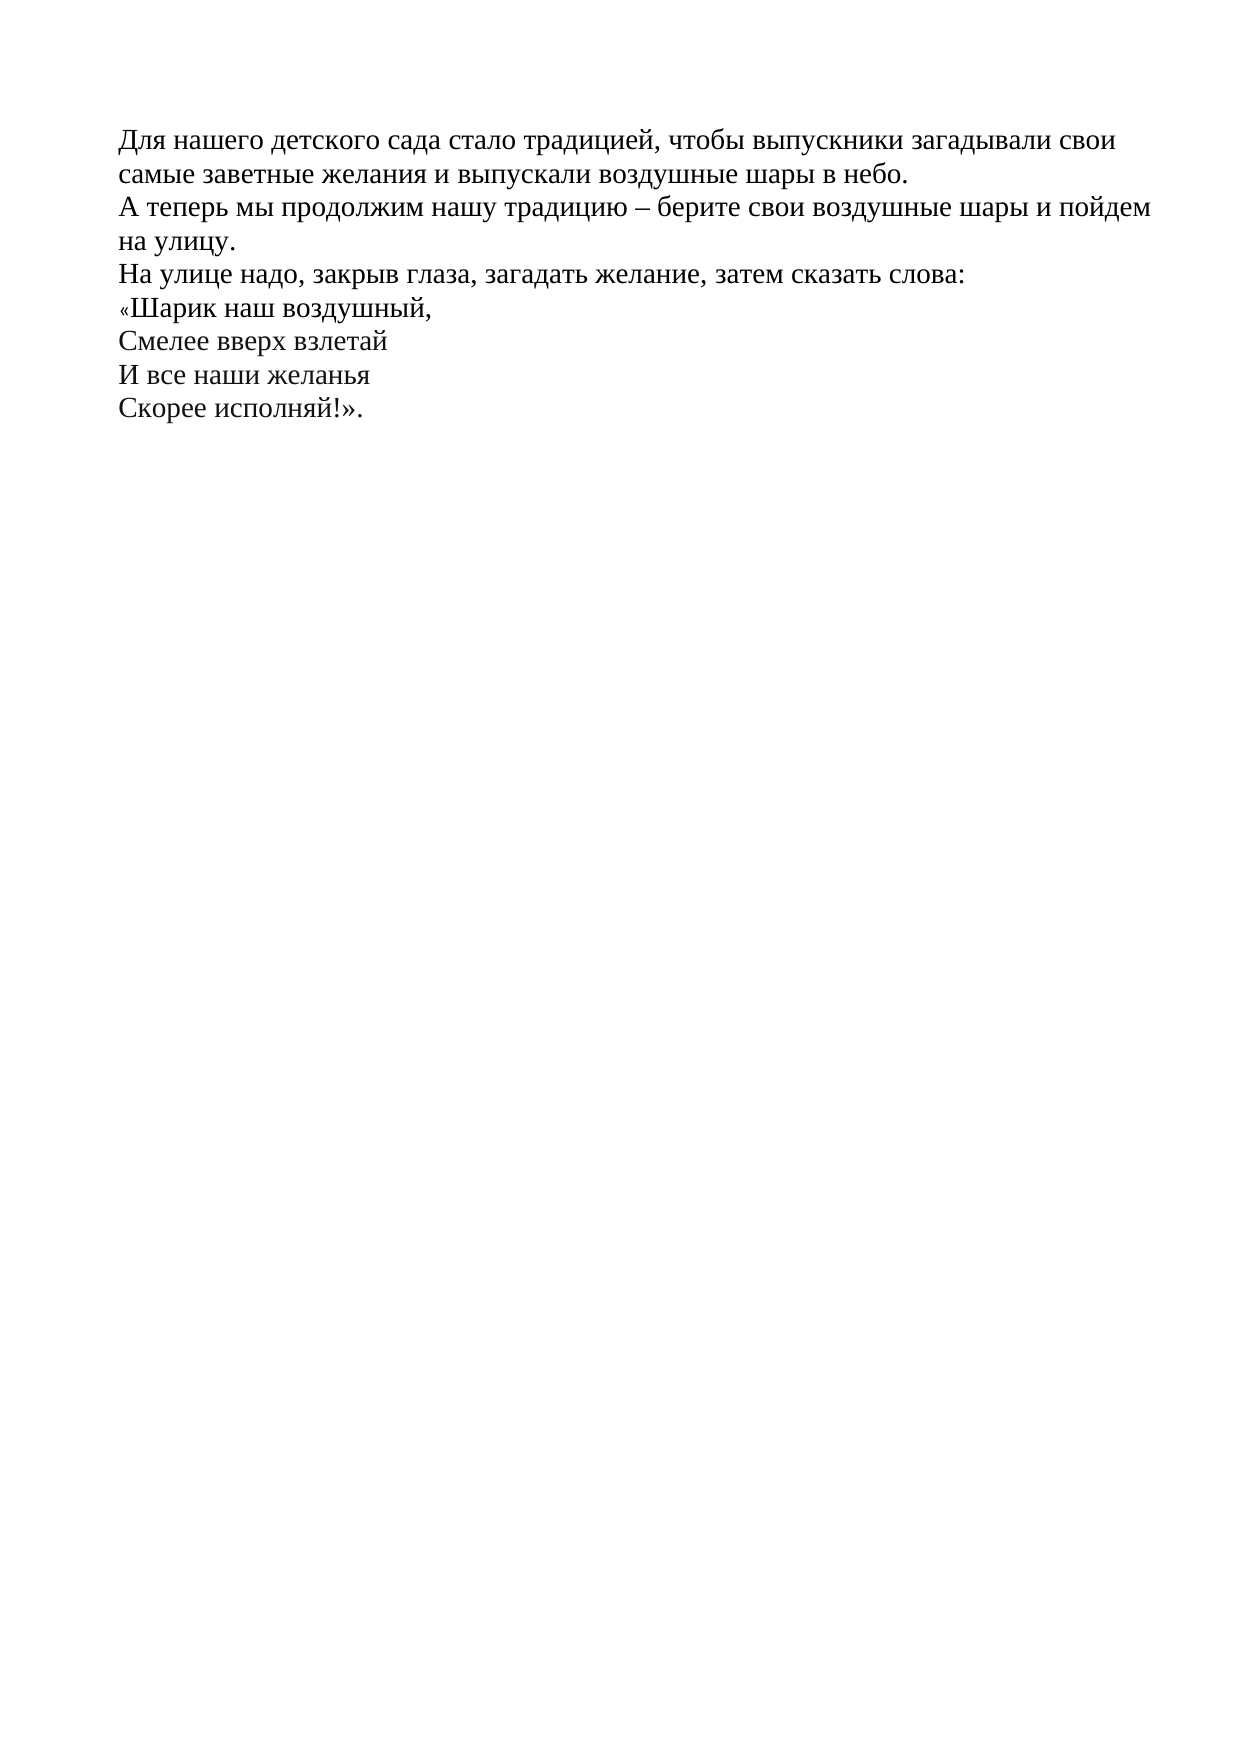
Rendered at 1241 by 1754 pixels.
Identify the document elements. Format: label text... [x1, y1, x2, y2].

text Скорее исполняй!». [118, 391, 1152, 424]
text Для нашего детского сада стало традицией, чтобы выпускники загадывали свои самые заветные желания и выпускали воздушные шары в небо. [118, 122, 1152, 189]
text Смелее вверх взлетай [118, 323, 1152, 357]
text А теперь мы продолжим нашу традицию – берите свои воздушные шары и пойдем на улицу. [118, 189, 1152, 256]
text И все наши желанья [118, 357, 1152, 391]
text «Шарик наш воздушный, [118, 290, 1152, 323]
text На улице надо, закрыв глаза, загадать желание, затем сказать слова: [118, 256, 1152, 290]
